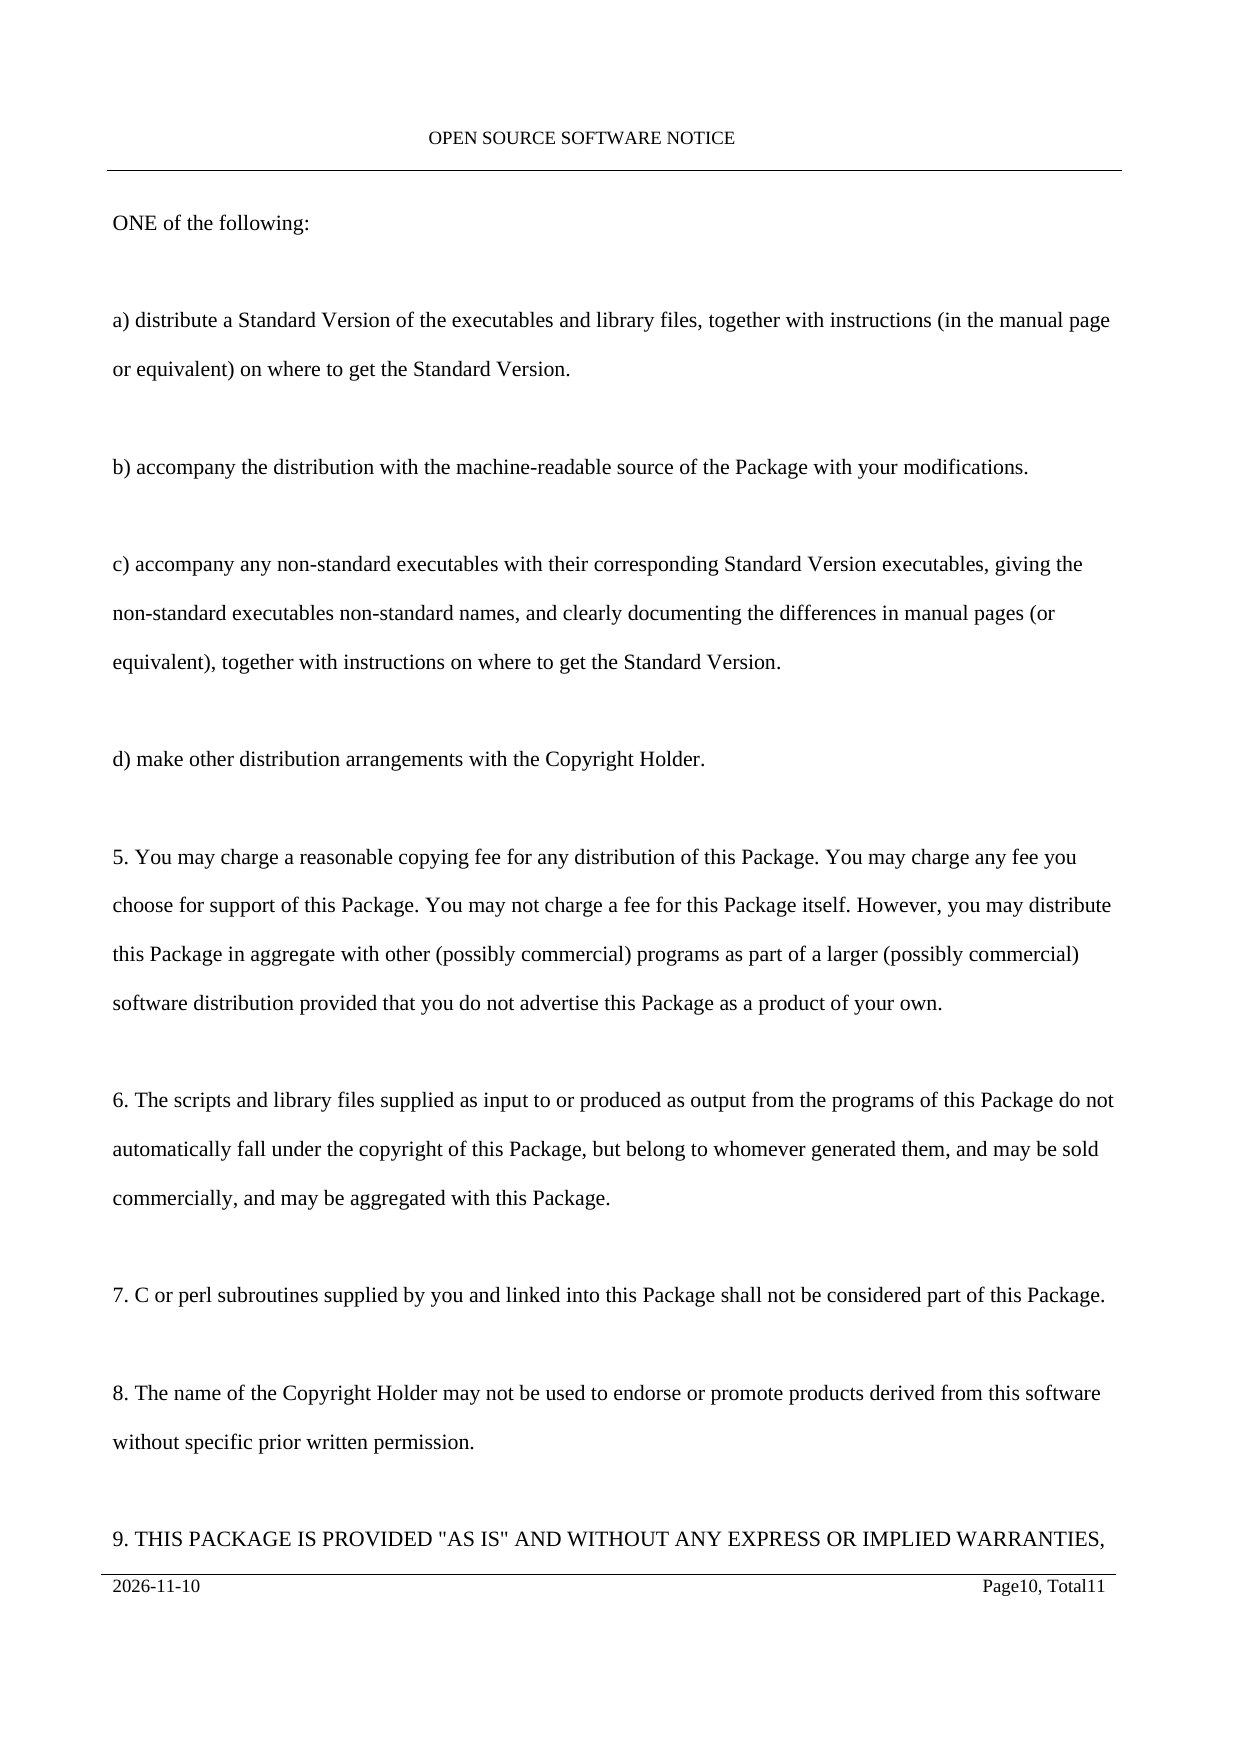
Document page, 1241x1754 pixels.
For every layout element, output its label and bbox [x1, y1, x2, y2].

text [112, 206, 1128, 1555]
